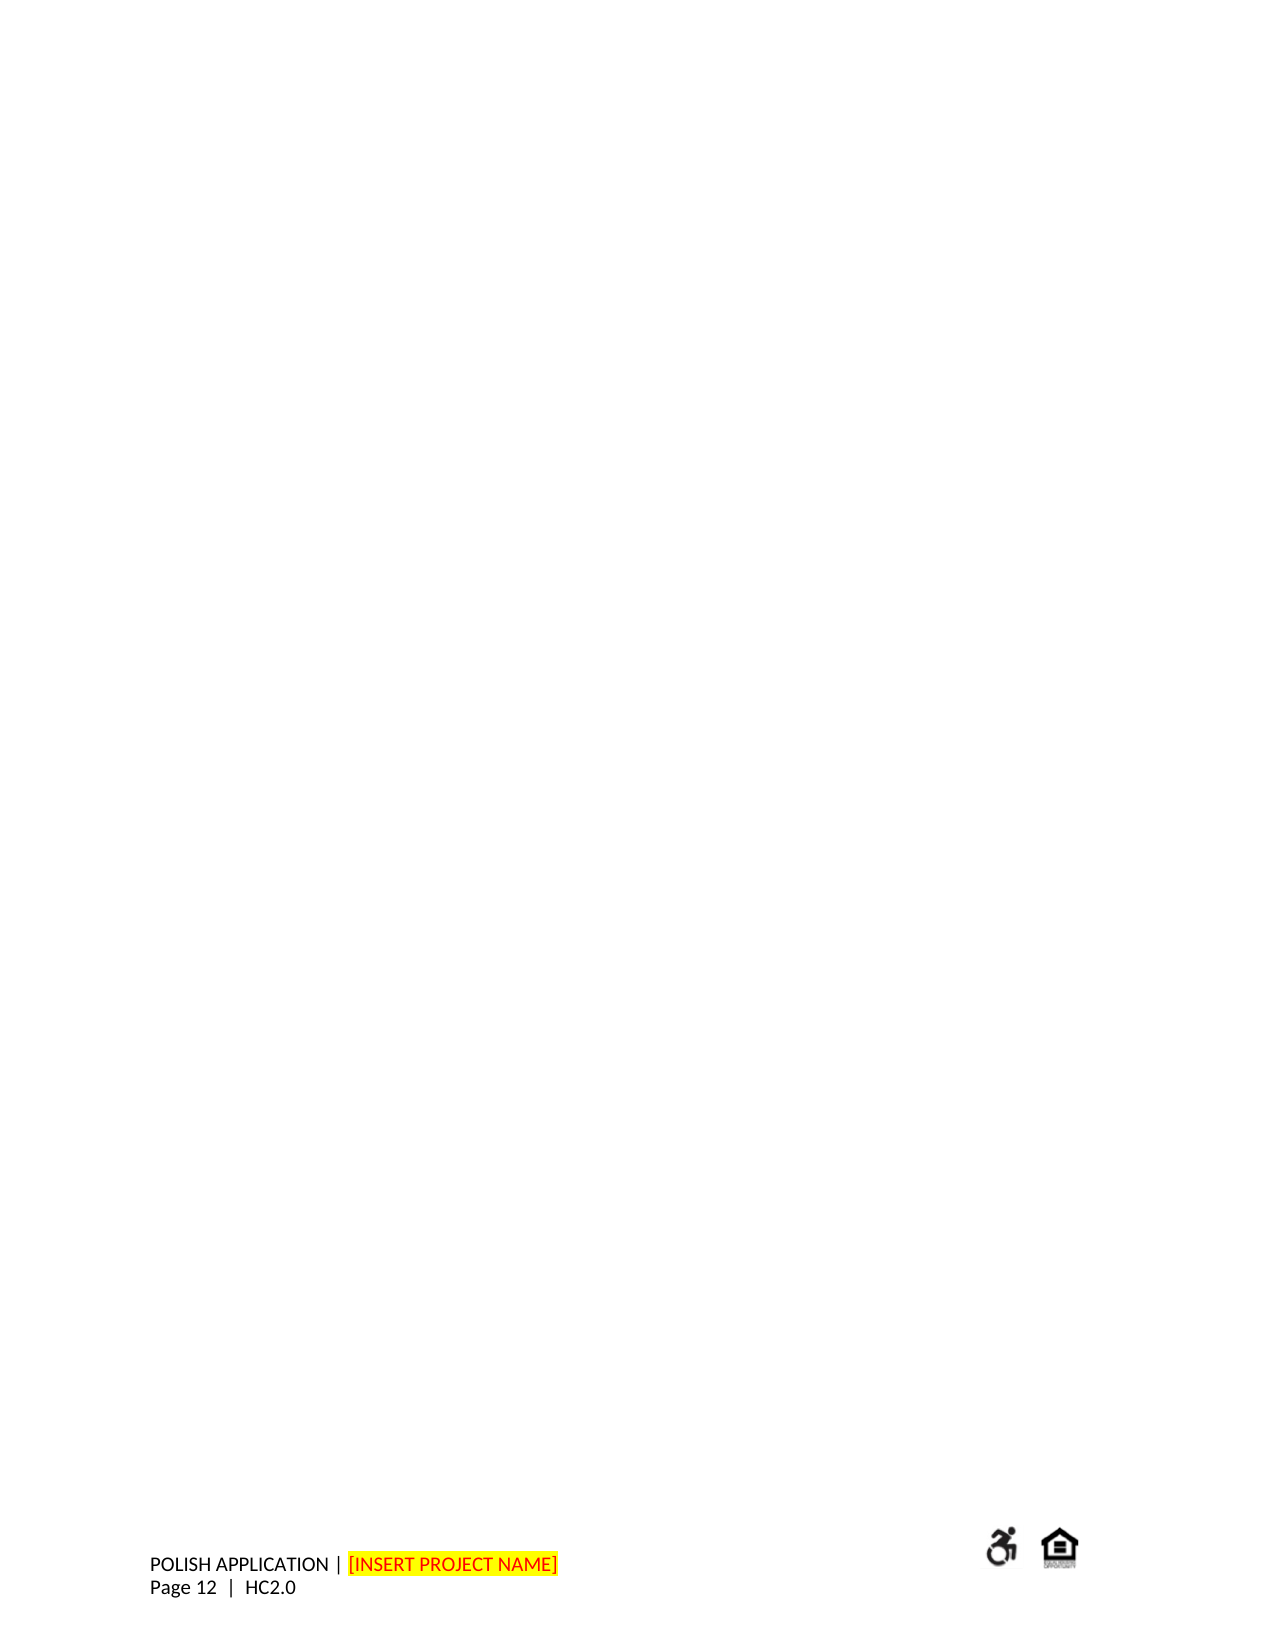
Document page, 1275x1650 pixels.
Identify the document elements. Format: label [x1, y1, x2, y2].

picture [1038, 1524, 1080, 1570]
picture [978, 1523, 1024, 1569]
